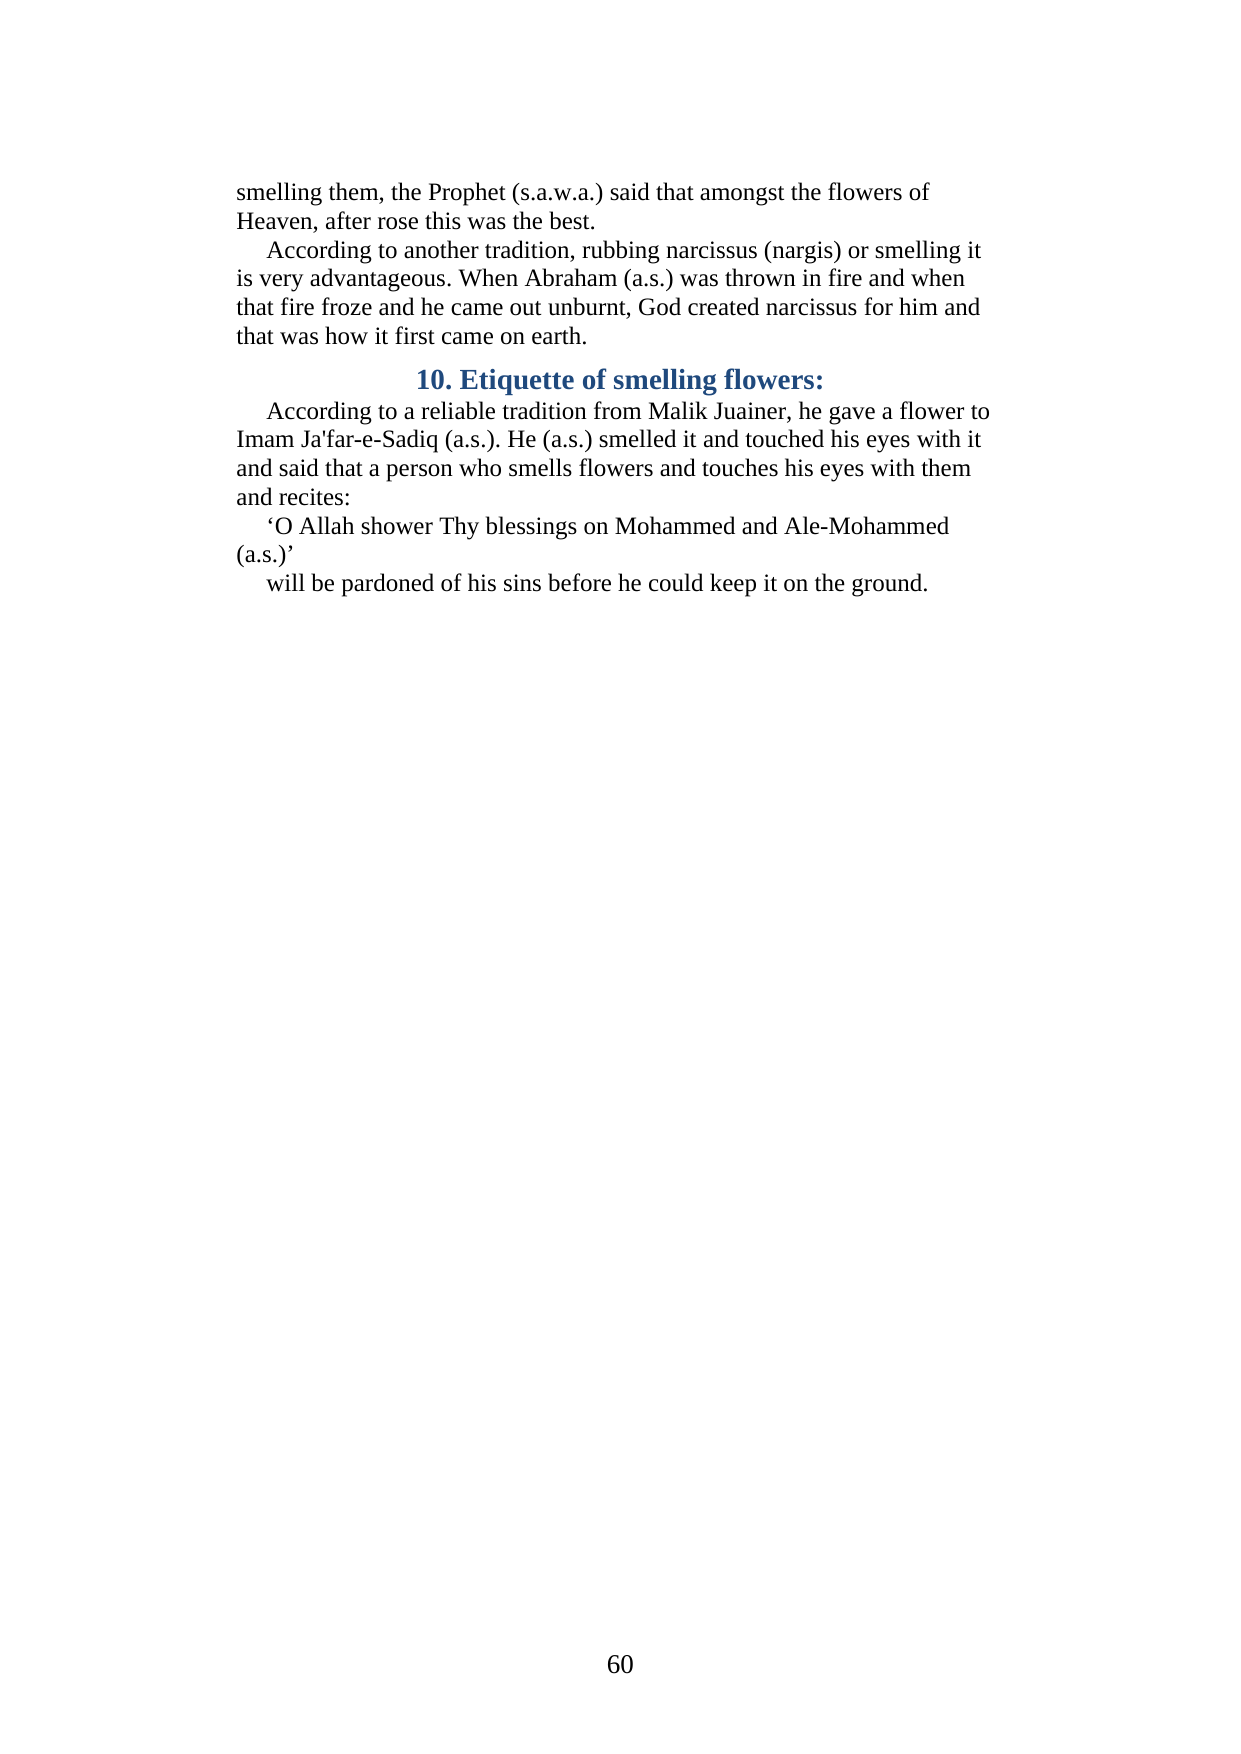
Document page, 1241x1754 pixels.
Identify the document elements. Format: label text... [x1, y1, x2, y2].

text ‘O Allah shower Thy blessings on Mohammed and Ale-Mohammed (a.s.)’ [236, 511, 1004, 568]
subtitle 10. Etiquette of smelling flowers: [236, 362, 1004, 396]
text smelling them, the Prophet (s.a.w.a.) said that amongst the flowers of Heaven, after rose this was the best. [236, 177, 1004, 235]
text will be pardoned of his sins before he could keep it on the ground. [236, 568, 1004, 597]
text According to another tradition, rubbing narcissus (nargis) or smelling it is very advantageous. When Abraham (a.s.) was thrown in fire and when that fire froze and he came out unburnt, God created narcissus for him and that was how it first came on earth. [236, 235, 1004, 350]
text According to a reliable tradition from Malik Juainer, he gave a flower to Imam Ja'far-e-Sadiq (a.s.). He (a.s.) smelled it and touched his eyes with it and said that a person who smells flowers and touches his eyes with them and recites: [236, 396, 1004, 511]
